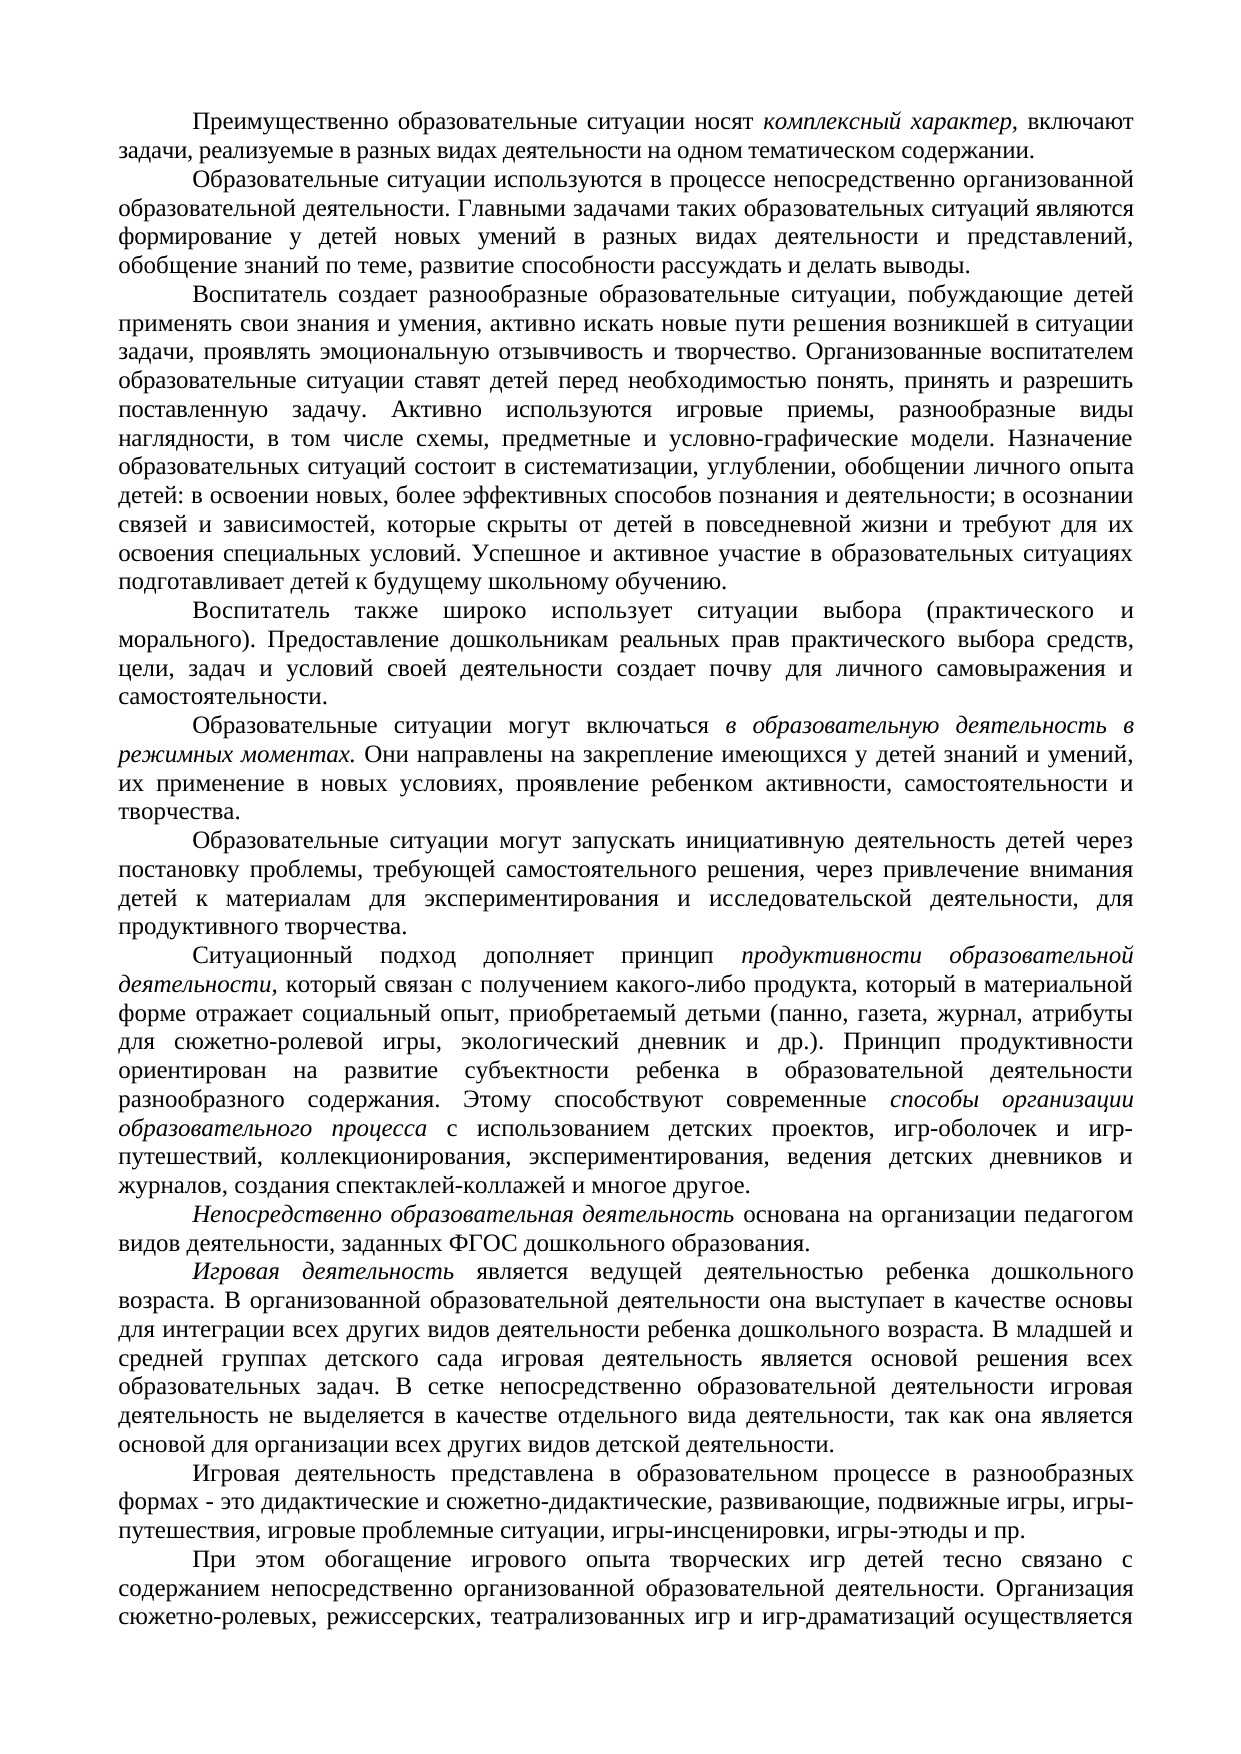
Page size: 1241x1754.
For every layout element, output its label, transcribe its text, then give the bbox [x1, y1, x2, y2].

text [118, 1544, 1134, 1630]
text Воспитатель создает разнообразные образовательные ситуации, побуждающие детей применять свои знания и умения, активно искать новые пути решения возникшей в ситуации задачи, проявлять эмоциональную отзывчивость и творчество. Организованные воспитателем образовательные ситуации ставят детей перед необходимостью понять, принять и разрешить поставленную задачу. Активно используются игровые приемы, разнообразные виды наглядности, в том числе схемы, предметные и условно-графические модели. Назначение образовательных ситуаций состоит в систематизации, углублении, обобщении личного опыта детей: в освоении новых, более эффективных способов познания и деятельности; в осознании связей и зависимостей, которые скрыты от детей в повседневной жизни и требуют для их освоения специальных условий. Успешное и активное участие в образовательных ситуациях подготавливает детей к будущему школьному обучению. [118, 279, 1134, 595]
text Игровая деятельность представлена в образовательном процессе в разнообразных формах - это дидактические и сюжетно-дидактические, развивающие, подвижные игры, игры-путешествия, игровые проблемные ситуации, игры-инсценировки, игры-этюды и пр. [118, 1458, 1134, 1544]
text Преимущественно образовательные ситуации носят комплексный характер, включают задачи, реализуемые в разных видах деятельности на одном тематическом содержании. [118, 106, 1134, 164]
text Образовательные ситуации могут включаться в образовательную деятельность в режимных моментах. Они направлены на закрепление имеющихся у детей знаний и умений, их применение в новых условиях, проявление ребенком активности, самостоятельности и творчества. [118, 710, 1134, 825]
text Образовательные ситуации могут запускать инициативную деятельность детей через постановку проблемы, требующей самостоятельного решения, через привлечение внимания детей к материалам для экспериментирования и исследовательской деятельности, для продуктивного творчества. [118, 825, 1134, 940]
text Непосредственно образовательная деятельность основана на организации педагогом видов деятельности, заданных ФГОС дошкольного образования. [118, 1199, 1134, 1256]
text Ситуационный подход дополняет принцип продуктивности образовательной деятельности, который связан с получением какого-либо продукта, который в материальной форме отражает социальный опыт, приобретаемый детьми (панно, газета, журнал, атрибуты для сюжетно-ролевой игры, экологический дневник и др.). Принцип продуктивности ориентирован на развитие субъектности ребенка в образовательной деятельности разнообразного содержания. Этому способствуют современные способы организации образовательного процесса с использованием детских проектов, игр-оболочек и игр-путешествий, коллекционирования, экспериментирования, ведения детских дневников и журналов, создания спектаклей-коллажей и многое другое. [118, 940, 1134, 1199]
text Воспитатель также широко использует ситуации выбора (практического и морального). Предоставление дошкольникам реальных прав практического выбора средств, цели, задач и условий своей деятельности создает почву для личного самовыражения и самостоятельности. [118, 595, 1134, 710]
text Образовательные ситуации используются в процессе непосредственно организованной образовательной деятельности. Главными задачами таких образовательных ситуаций являются формирование у детей новых умений в разных видах деятельности и представлений, обобщение знаний по теме, развитие способности рассуждать и делать выводы. [118, 164, 1134, 279]
text Игровая деятельность является ведущей деятельностью ребенка дошкольного возраста. В организованной образовательной деятельности она выступает в качестве основы для интеграции всех других видов деятельности ребенка дошкольного возраста. В младшей и средней группах детского сада игровая деятельность является основой решения всех образовательных задач. В сетке непосредственно образовательной деятельности игровая деятельность не выделяется в качестве отдельного вида деятельности, так как она является основой для организации всех других видов детской деятельности. [118, 1256, 1134, 1458]
